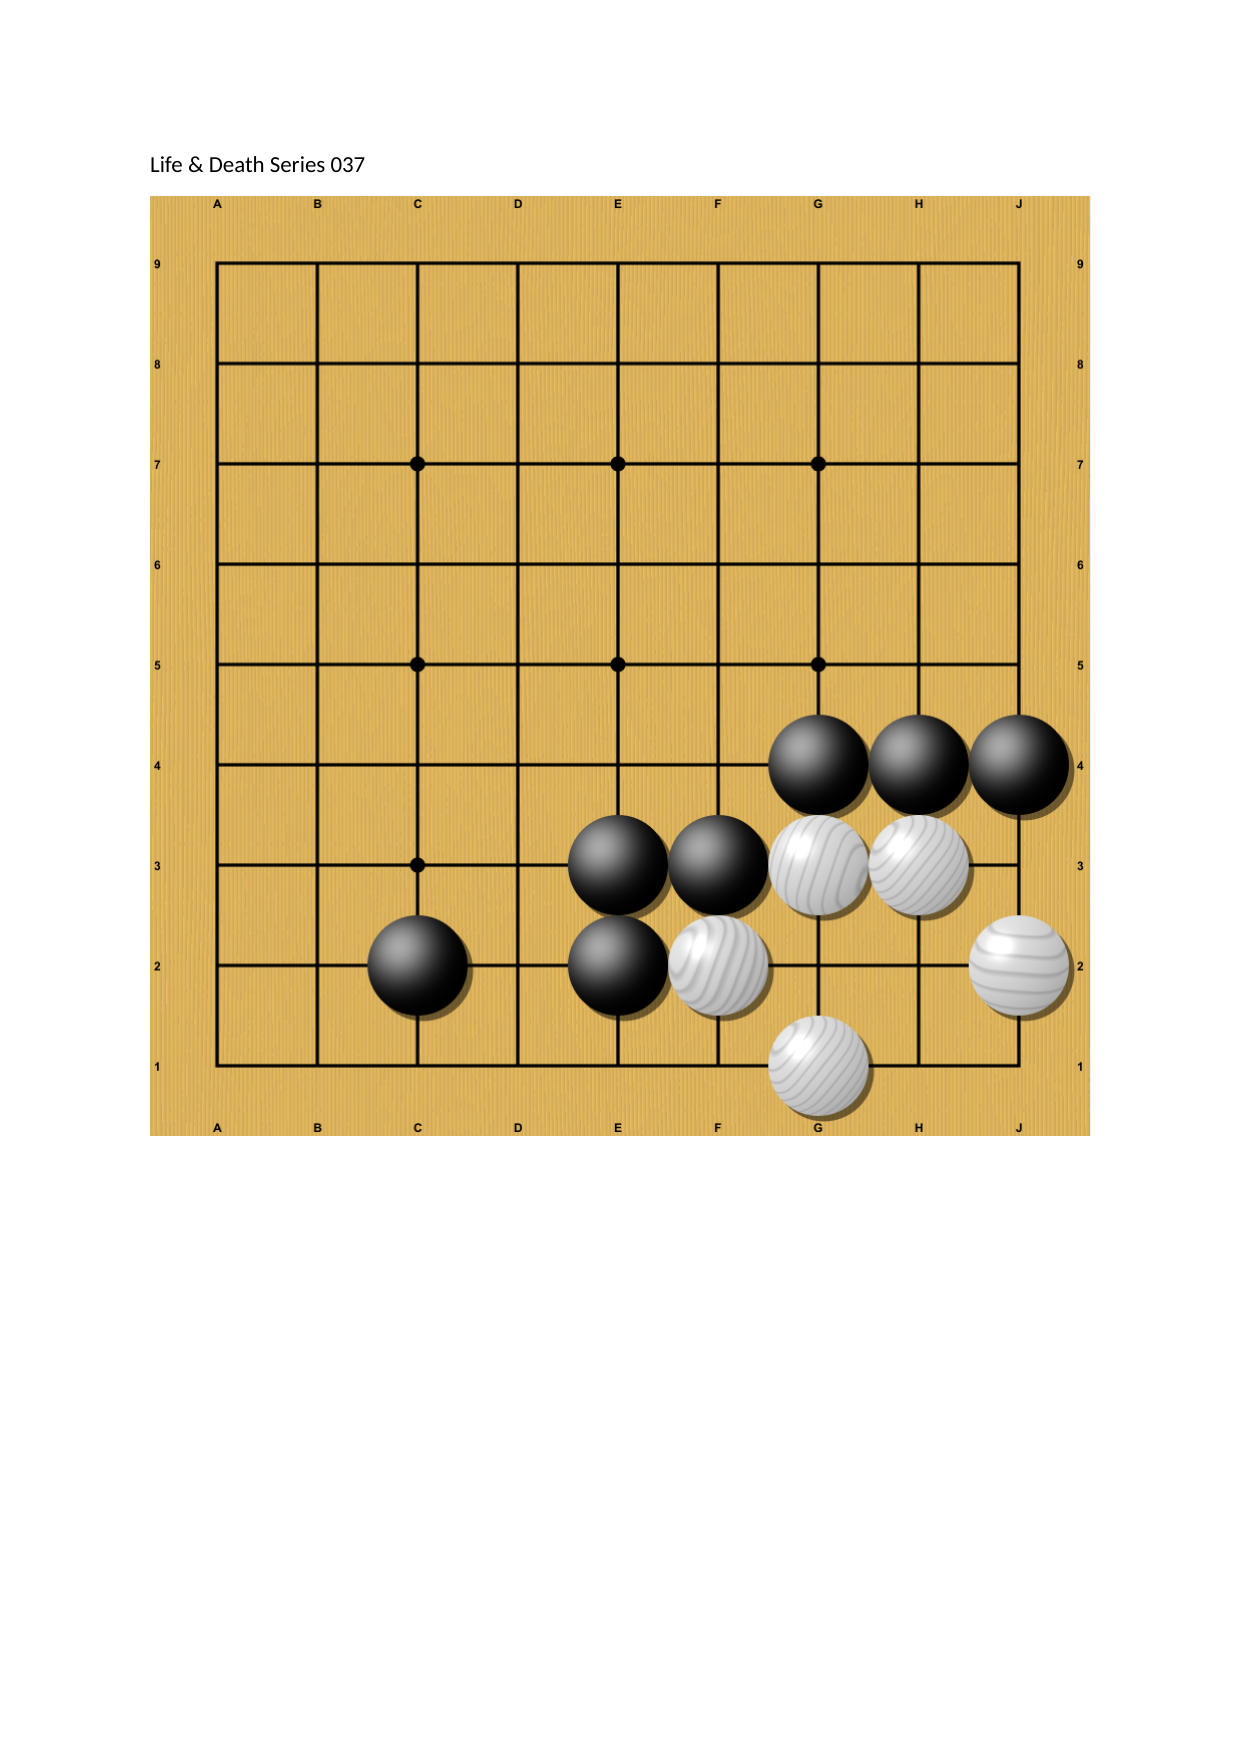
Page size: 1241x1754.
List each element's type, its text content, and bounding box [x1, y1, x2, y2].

picture [150, 196, 1091, 1136]
text Life & Death Series 037 [150, 150, 1090, 178]
